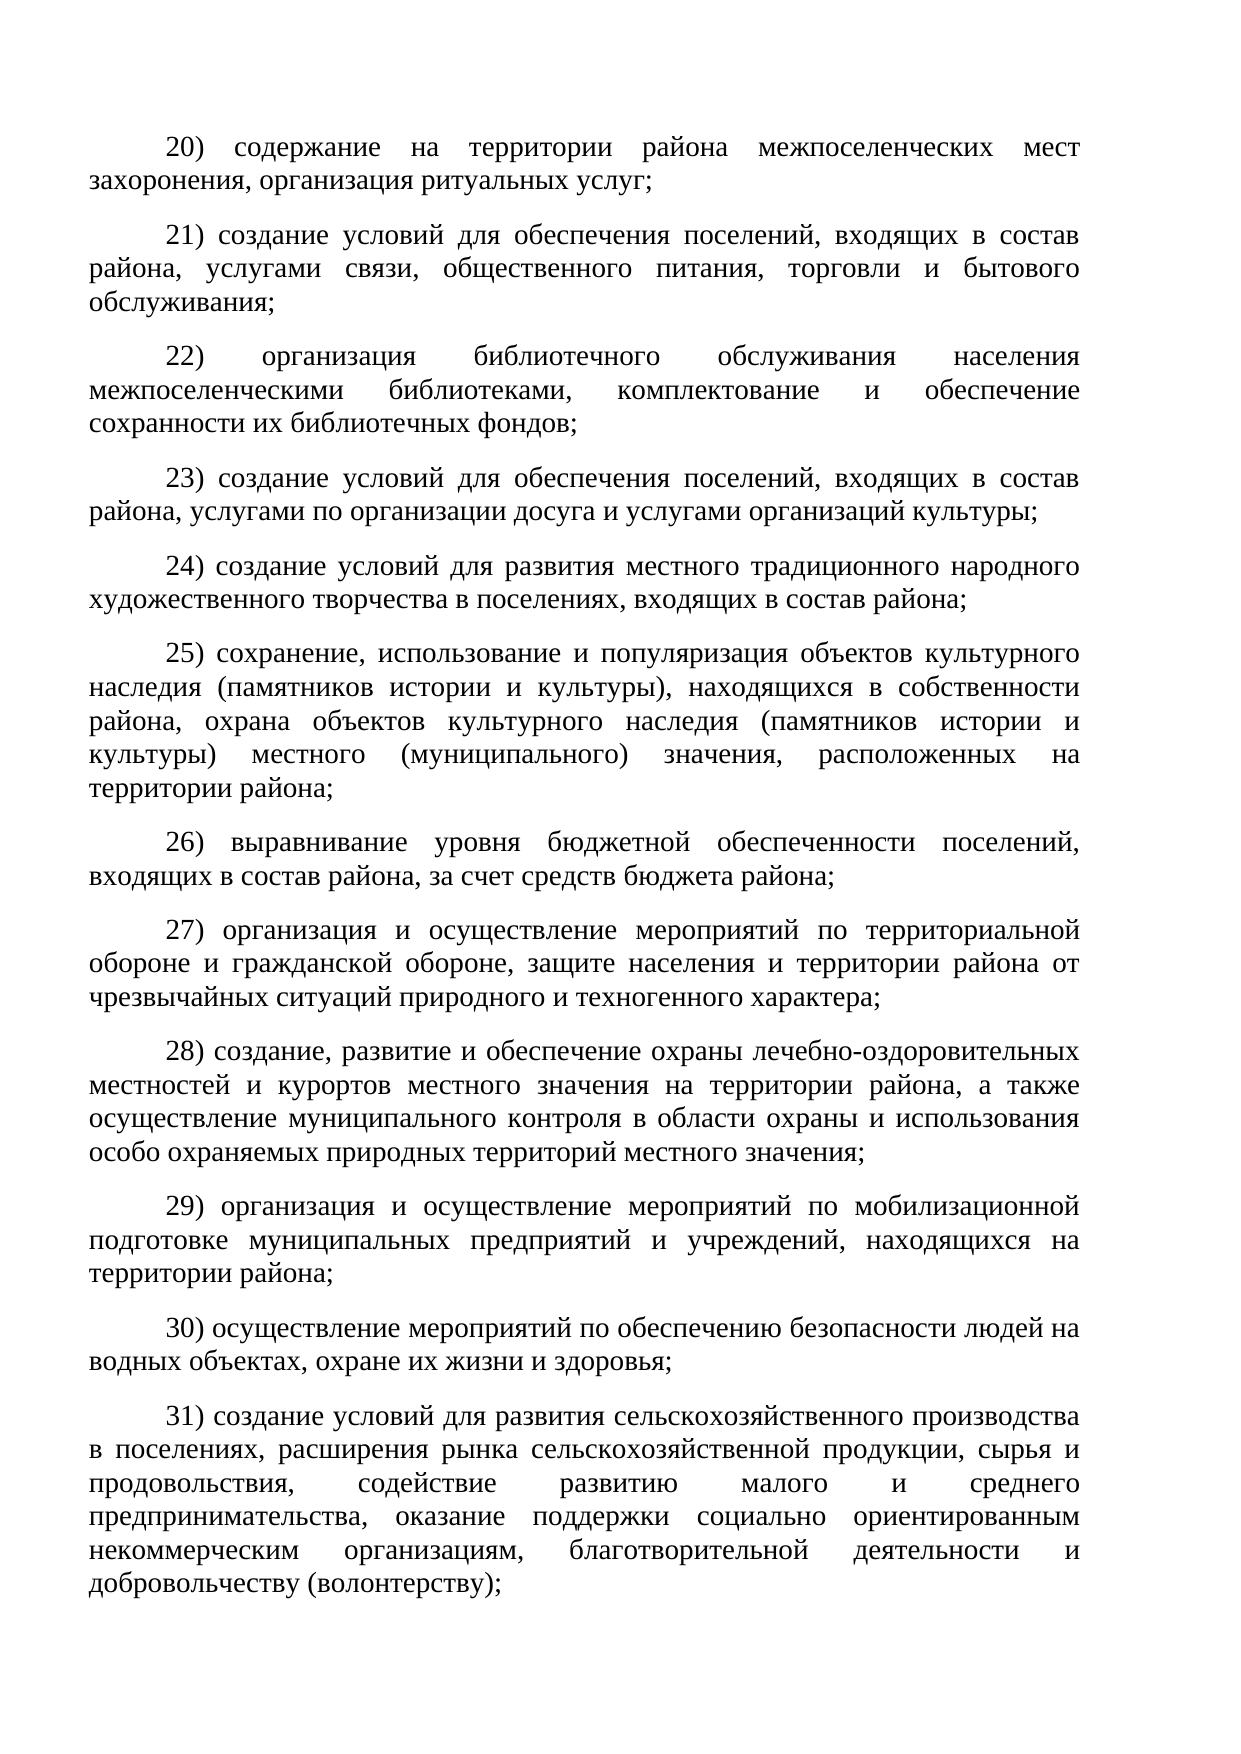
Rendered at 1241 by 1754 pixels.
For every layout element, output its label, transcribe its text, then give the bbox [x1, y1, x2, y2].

text 21) создание условий для обеспечения поселений, входящих в состав района, услугами связи, общественного питания, торговли и бытового обслуживания; [89, 217, 1081, 317]
text 28) создание, развитие и обеспечение охраны лечебно-оздоровительных местностей и курортов местного значения на территории района, а также осуществление муниципального контроля в области охраны и использования особо охраняемых природных территорий местного значения; [89, 1033, 1081, 1168]
text 27) организация и осуществление мероприятий по территориальной обороне и гражданской обороне, защите населения и территории района от чрезвычайных ситуаций природного и техногенного характера; [89, 912, 1081, 1013]
text 20) содержание на территории района межпоселенческих мест захоронения, организация ритуальных услуг; [89, 129, 1081, 196]
text 29) организация и осуществление мероприятий по мобилизационной подготовке муниципальных предприятий и учреждений, находящихся на территории района; [89, 1188, 1081, 1289]
text 31) создание условий для развития сельскохозяйственного производства в поселениях, расширения рынка сельскохозяйственной продукции, сырья и продовольствия, содействие развитию малого и среднего предпринимательства, оказание поддержки социально ориентированным некоммерческим организациям, благотворительной деятельности и добровольчеству (волонтерству); [89, 1398, 1081, 1599]
text 23) создание условий для обеспечения поселений, входящих в состав района, услугами по организации досуга и услугами организаций культуры; [89, 460, 1081, 527]
text 26) выравнивание уровня бюджетной обеспеченности поселений, входящих в состав района, за счет средств бюджета района; [89, 824, 1081, 891]
text 24) создание условий для развития местного традиционного народного художественного творчества в поселениях, входящих в состав района; [89, 548, 1081, 615]
text 30) осуществление мероприятий по обеспечению безопасности людей на водных объектах, охране их жизни и здоровья; [89, 1310, 1081, 1377]
text 22) организация библиотечного обслуживания населения межпоселенческими библиотеками, комплектование и обеспечение сохранности их библиотечных фондов; [89, 338, 1081, 439]
text 25) сохранение, использование и популяризация объектов культурного наследия (памятников истории и культуры), находящихся в собственности района, охрана объектов культурного наследия (памятников истории и культуры) местного (муниципального) значения, расположенных на территории района; [89, 636, 1081, 803]
